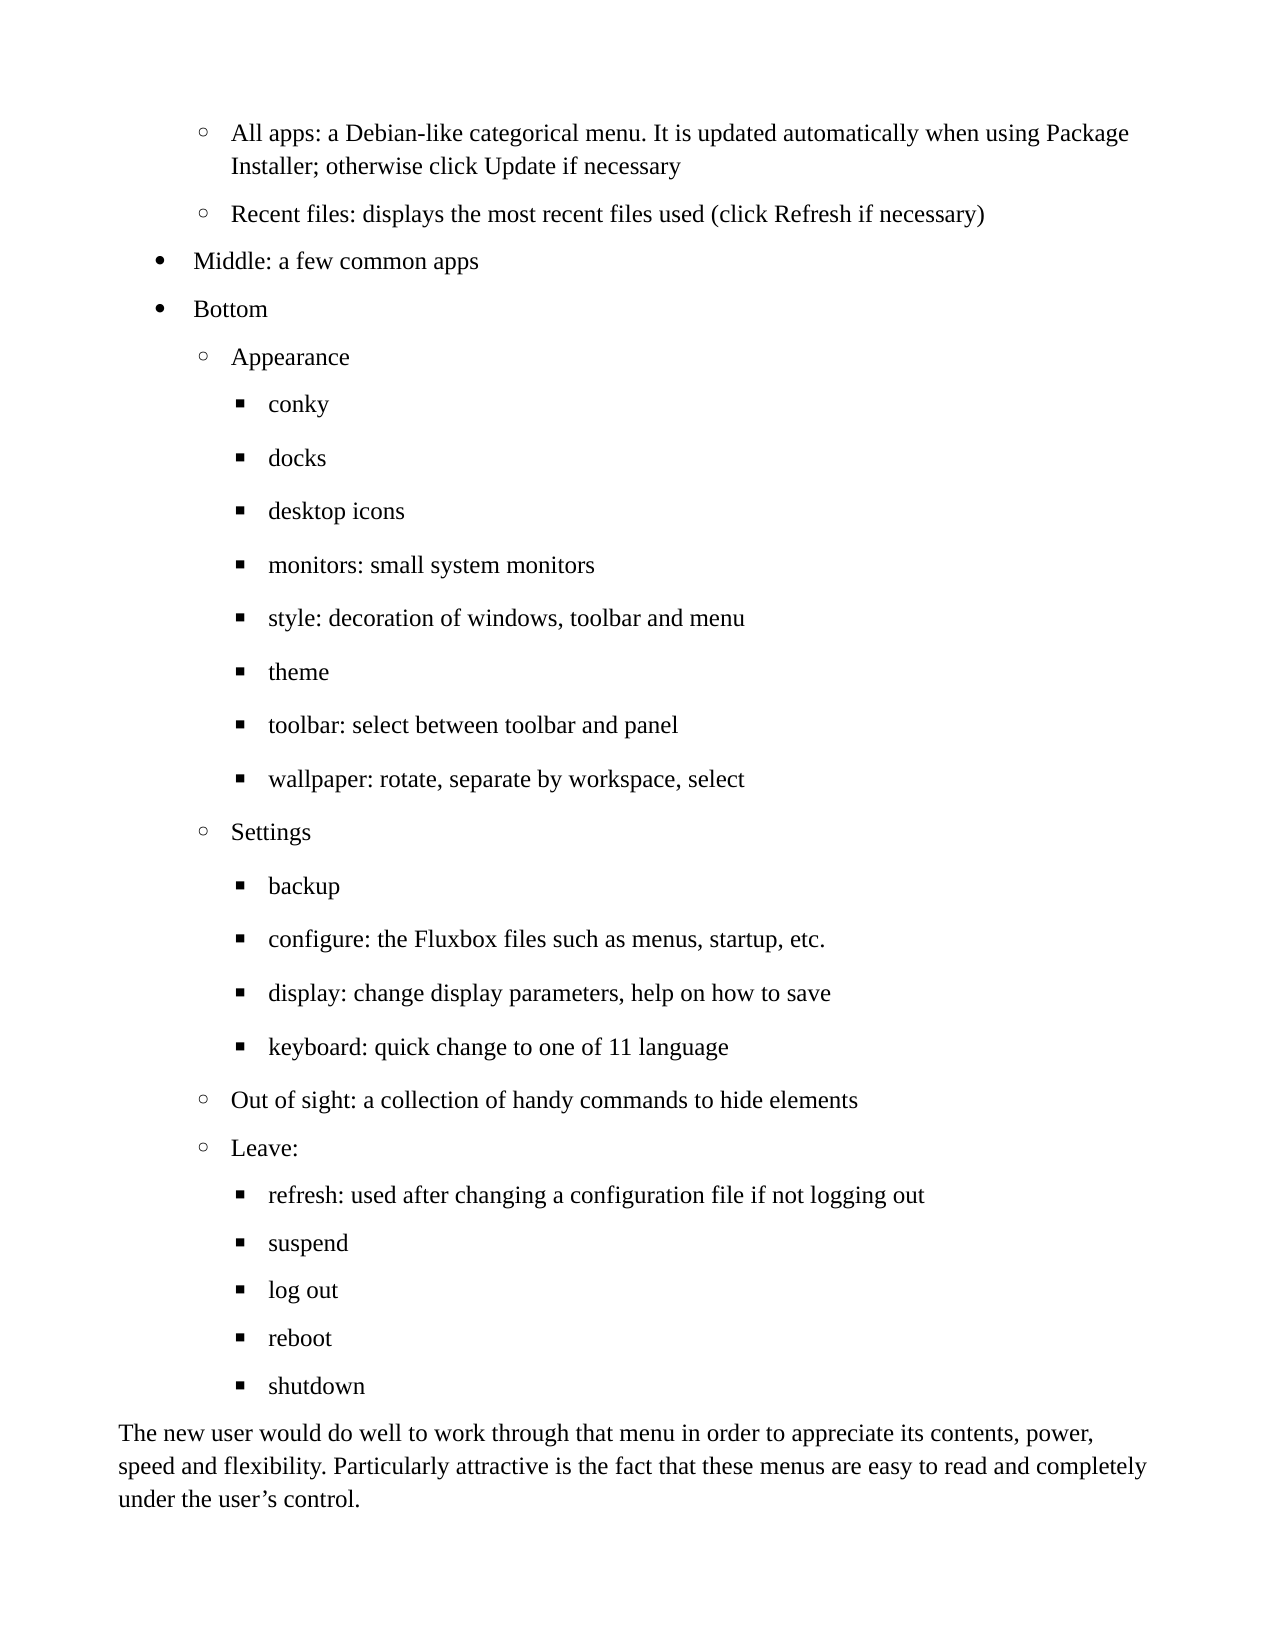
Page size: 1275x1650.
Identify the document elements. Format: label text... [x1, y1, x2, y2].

list log out [231, 1276, 1157, 1304]
list docks [231, 443, 1157, 471]
list shutdown [231, 1371, 1157, 1399]
list keyboard: quick change to one of 11 language [231, 1032, 1157, 1060]
list Middle: a few common apps [156, 246, 1157, 275]
list refresh: used after changing a configuration file if not logging out [231, 1180, 1157, 1209]
list suspend [231, 1228, 1157, 1257]
list Bottom [156, 294, 1157, 323]
list toolbar: select between toolbar and panel [231, 710, 1157, 739]
list Settings [193, 817, 1157, 846]
text The new user would do well to work through that menu in order to appreciate its contents, power, speed and flexibility. Particularly attractive is the fact that the menus are completely under the user’s control. [118, 1418, 1157, 1513]
list backup [231, 871, 1157, 900]
list reboot [231, 1323, 1157, 1352]
list conky [231, 389, 1157, 418]
list desktop icons [231, 496, 1157, 525]
list All apps: a Debian-like categorical menu pdate if necessary [193, 118, 1157, 180]
list Leave: [193, 1133, 1157, 1162]
list Out of sight: a collection of handy commands to hide elements [193, 1085, 1157, 1114]
list Recent files: displays the most recent files used (efresh if necessary) [193, 199, 1157, 227]
list Appearance [193, 342, 1157, 370]
list wallpaper: rotate, separate by workspace, select [231, 764, 1157, 793]
list display: change display parameters, help on how to [231, 978, 1157, 1007]
list configure: the Fluxbox files such as menus, statup, etc. [231, 924, 1157, 953]
list style: decoration of windows, toolbar and menu [231, 603, 1157, 632]
list theme [231, 657, 1157, 686]
list monitors: small system monitors [231, 550, 1157, 578]
